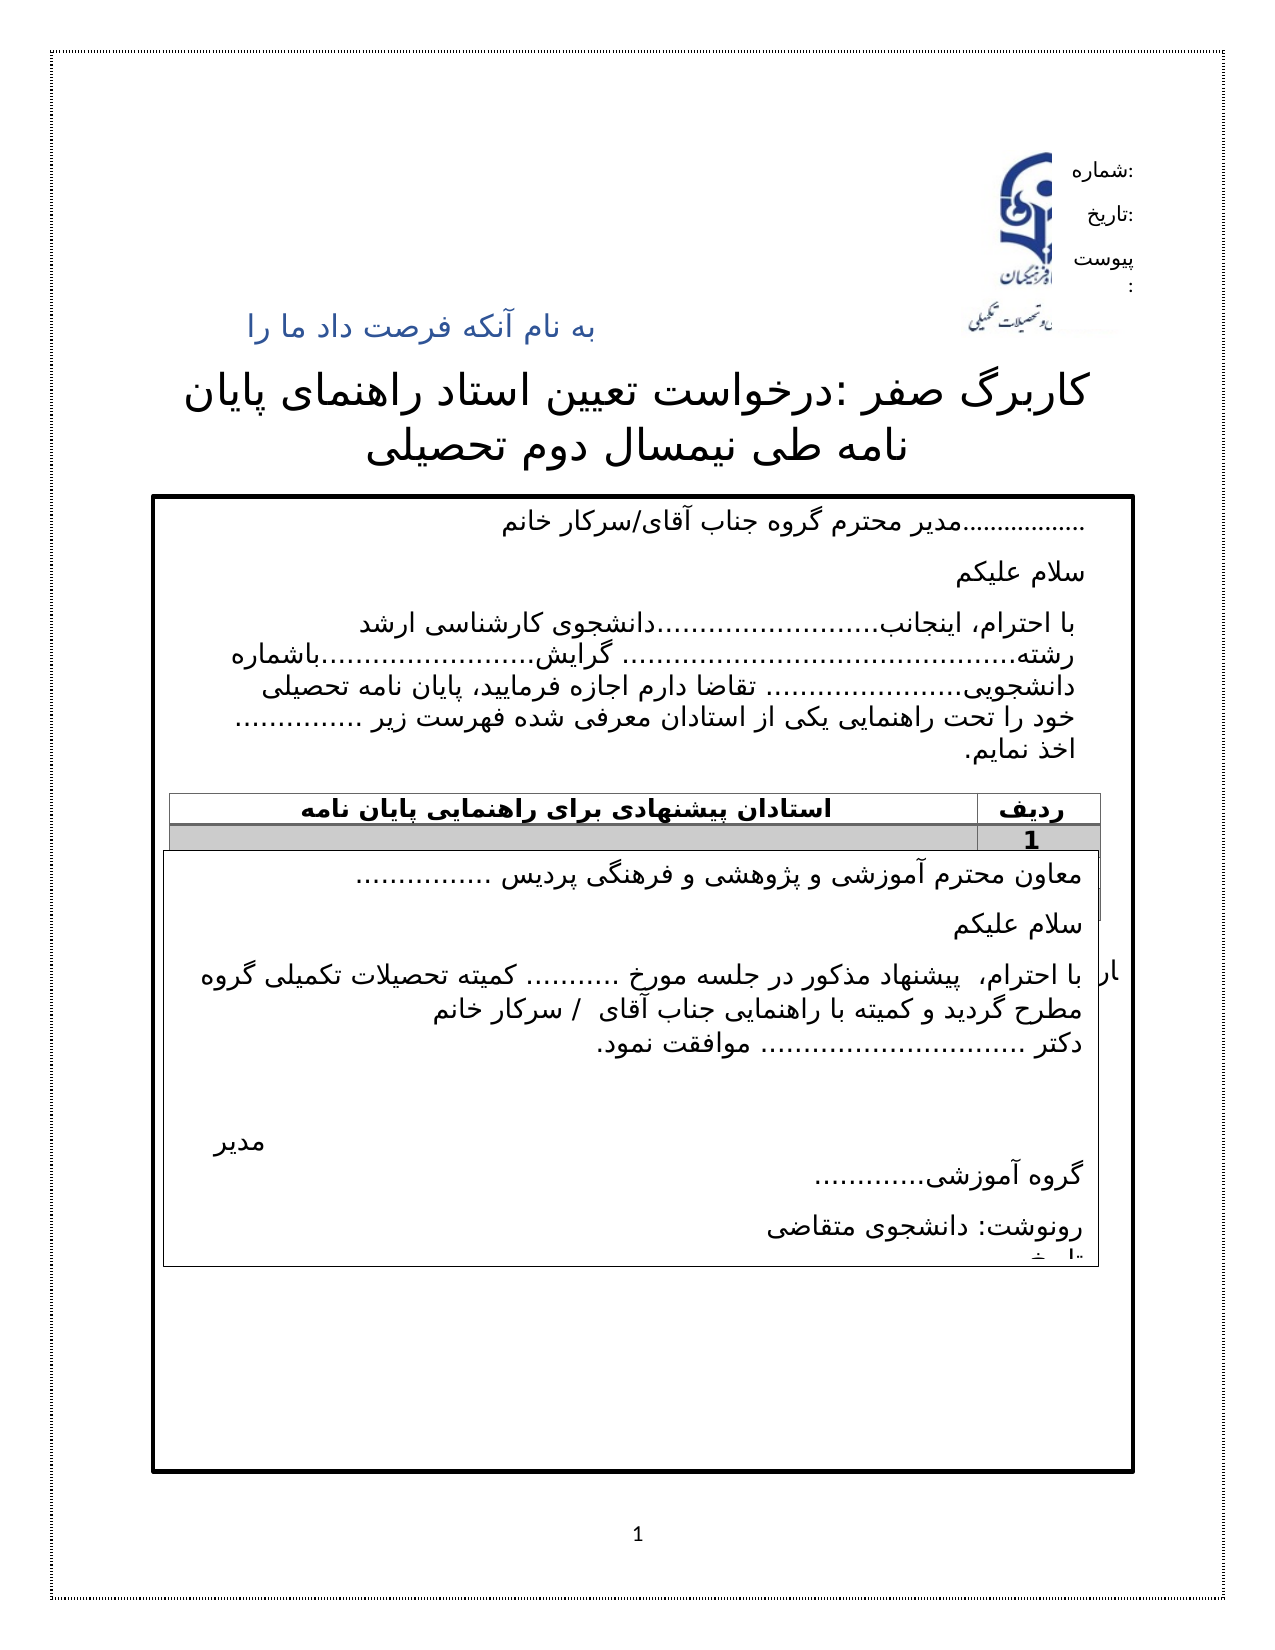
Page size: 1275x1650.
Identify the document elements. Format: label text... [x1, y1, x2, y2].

picture [961, 150, 1125, 338]
text کاربرگ صفر :درخواست تعیین استاد راهنمای پایان نامه طی نیمسال دوم تحصیلی [150, 364, 1125, 470]
text به نام آنکه فرصت داد ما را [150, 150, 1125, 345]
